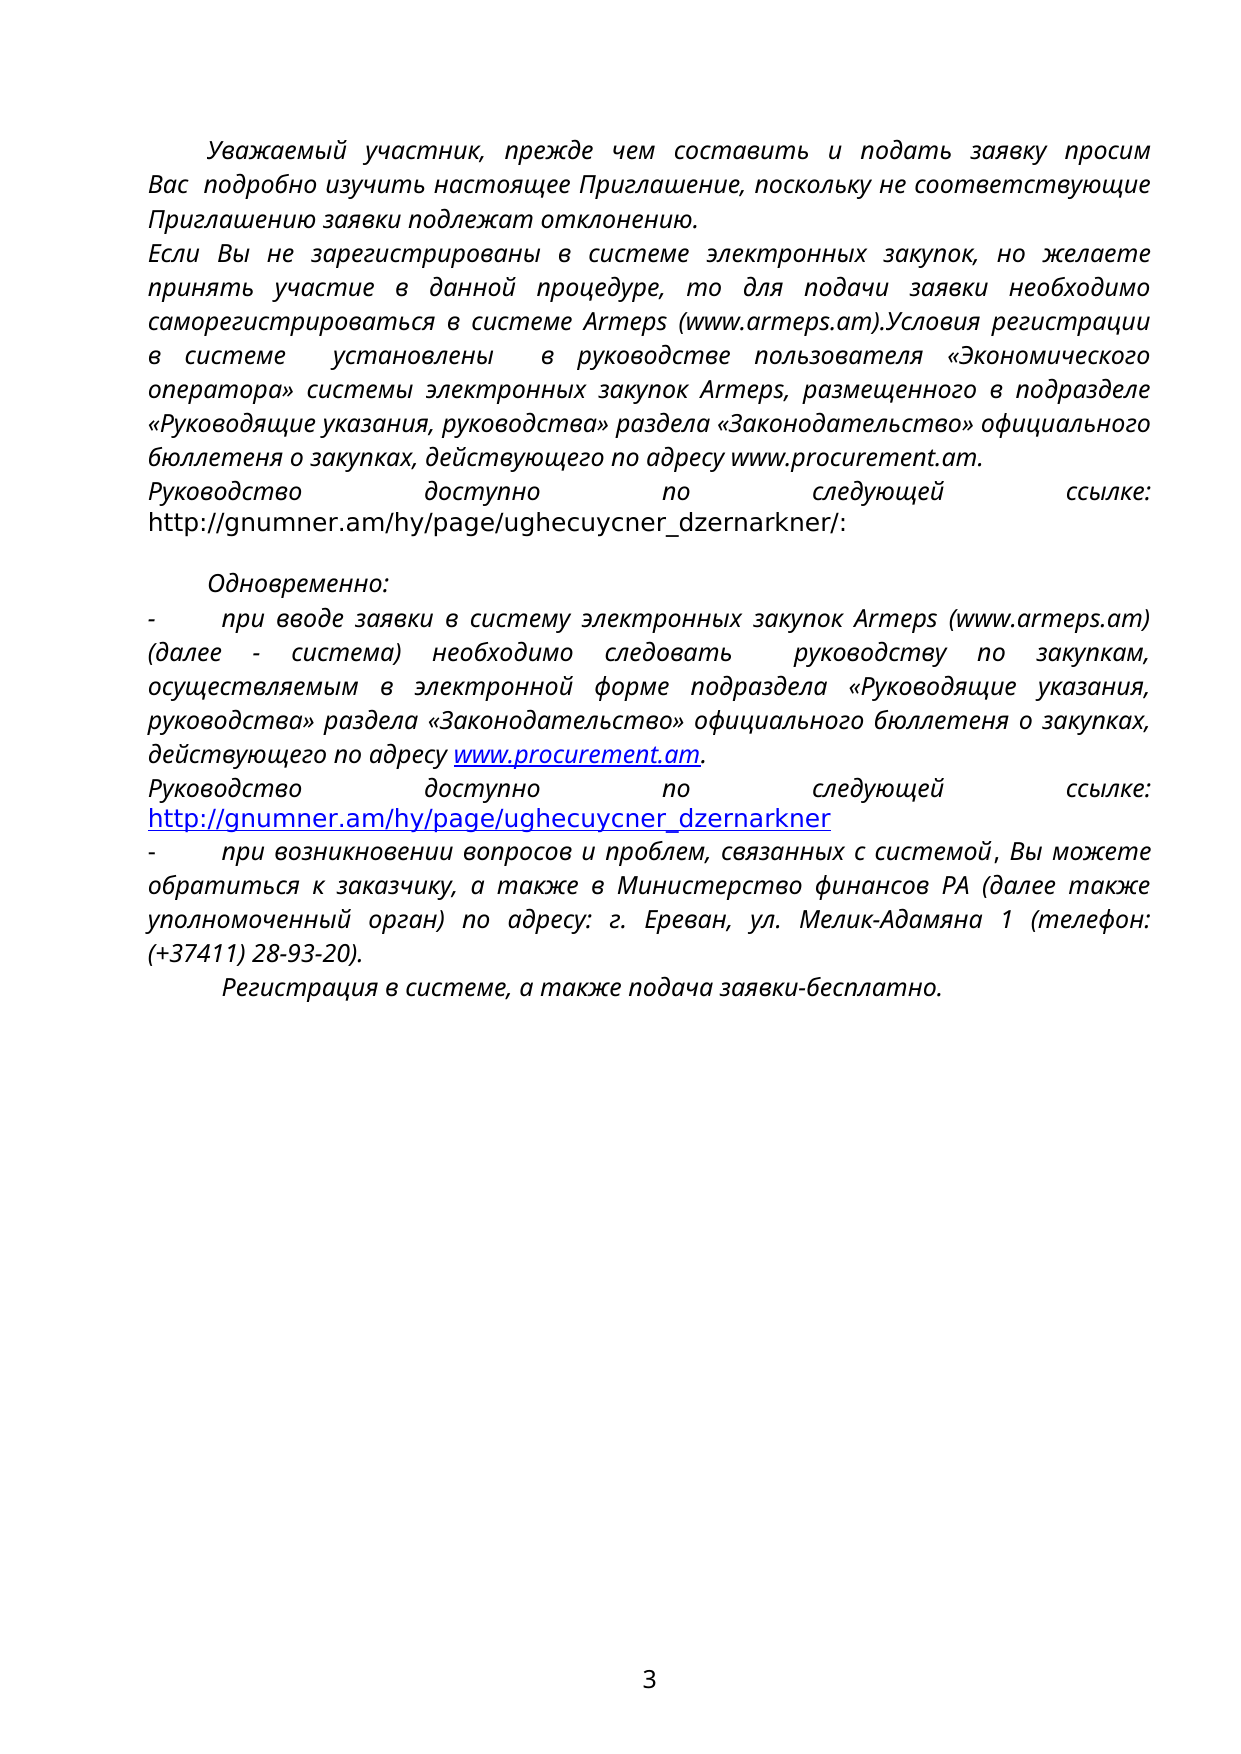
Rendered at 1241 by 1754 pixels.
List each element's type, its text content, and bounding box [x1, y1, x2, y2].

text Руководство доступно по следующей ссылке: http://gnumner.am/hy/page/ughecuycner_dzernarkner/: [148, 474, 1152, 537]
text - при вводе заявки в систему электронных закупок Armeps (www.armeps.am) (далее - система) необходимо следовать руководству по закупкам, осуществляемым в электронной форме подраздела «Руководящие указания, руководства» раздела «Законодательство» официального бюллетеня о закупках, действующего по адресу www.procurement.am. [148, 600, 1152, 771]
text Уважаемый участник, прежде чем составить и подать заявку просим Вас подробно изучить настоящее Приглашение, поскольку не соответствующие Приглашению заявки подлежат отклонению. [148, 133, 1152, 235]
text Руководство доступно по следующей ссылке: http://gnumner.am/hy/page/ughecuycner_dzernarkner [148, 771, 1152, 834]
text - при возникновении вопросов и проблем, связанных с системой, Вы можете обратиться к заказчику, а также в Министерство финансов РА (далее также уполномоченный орган) по адресу: г. Ереван, ул. Мелик-Адамяна 1 (телефон: (+37411) 28-93-20). [148, 834, 1152, 970]
text Одновременно: [148, 566, 1152, 600]
text Если Вы не зарегистрированы в системе электронных закупок, но желаете принять участие в данной процедуре, то для подачи заявки необходимо саморегистрироваться в системе Armeps (www.armeps.am).Условия регистрации в системе установлены в руководстве пользователя «Экономического оператора» системы электронных закупок Armeps, размещенного в подразделе «Руководящие указания, руководства» раздела «Законодательство» официального бюллетеня о закупках, действующего по адресу www.procurement.am. [148, 235, 1152, 474]
text Регистрация в системе, а также подача заявки-бесплатно. [148, 970, 1152, 1004]
